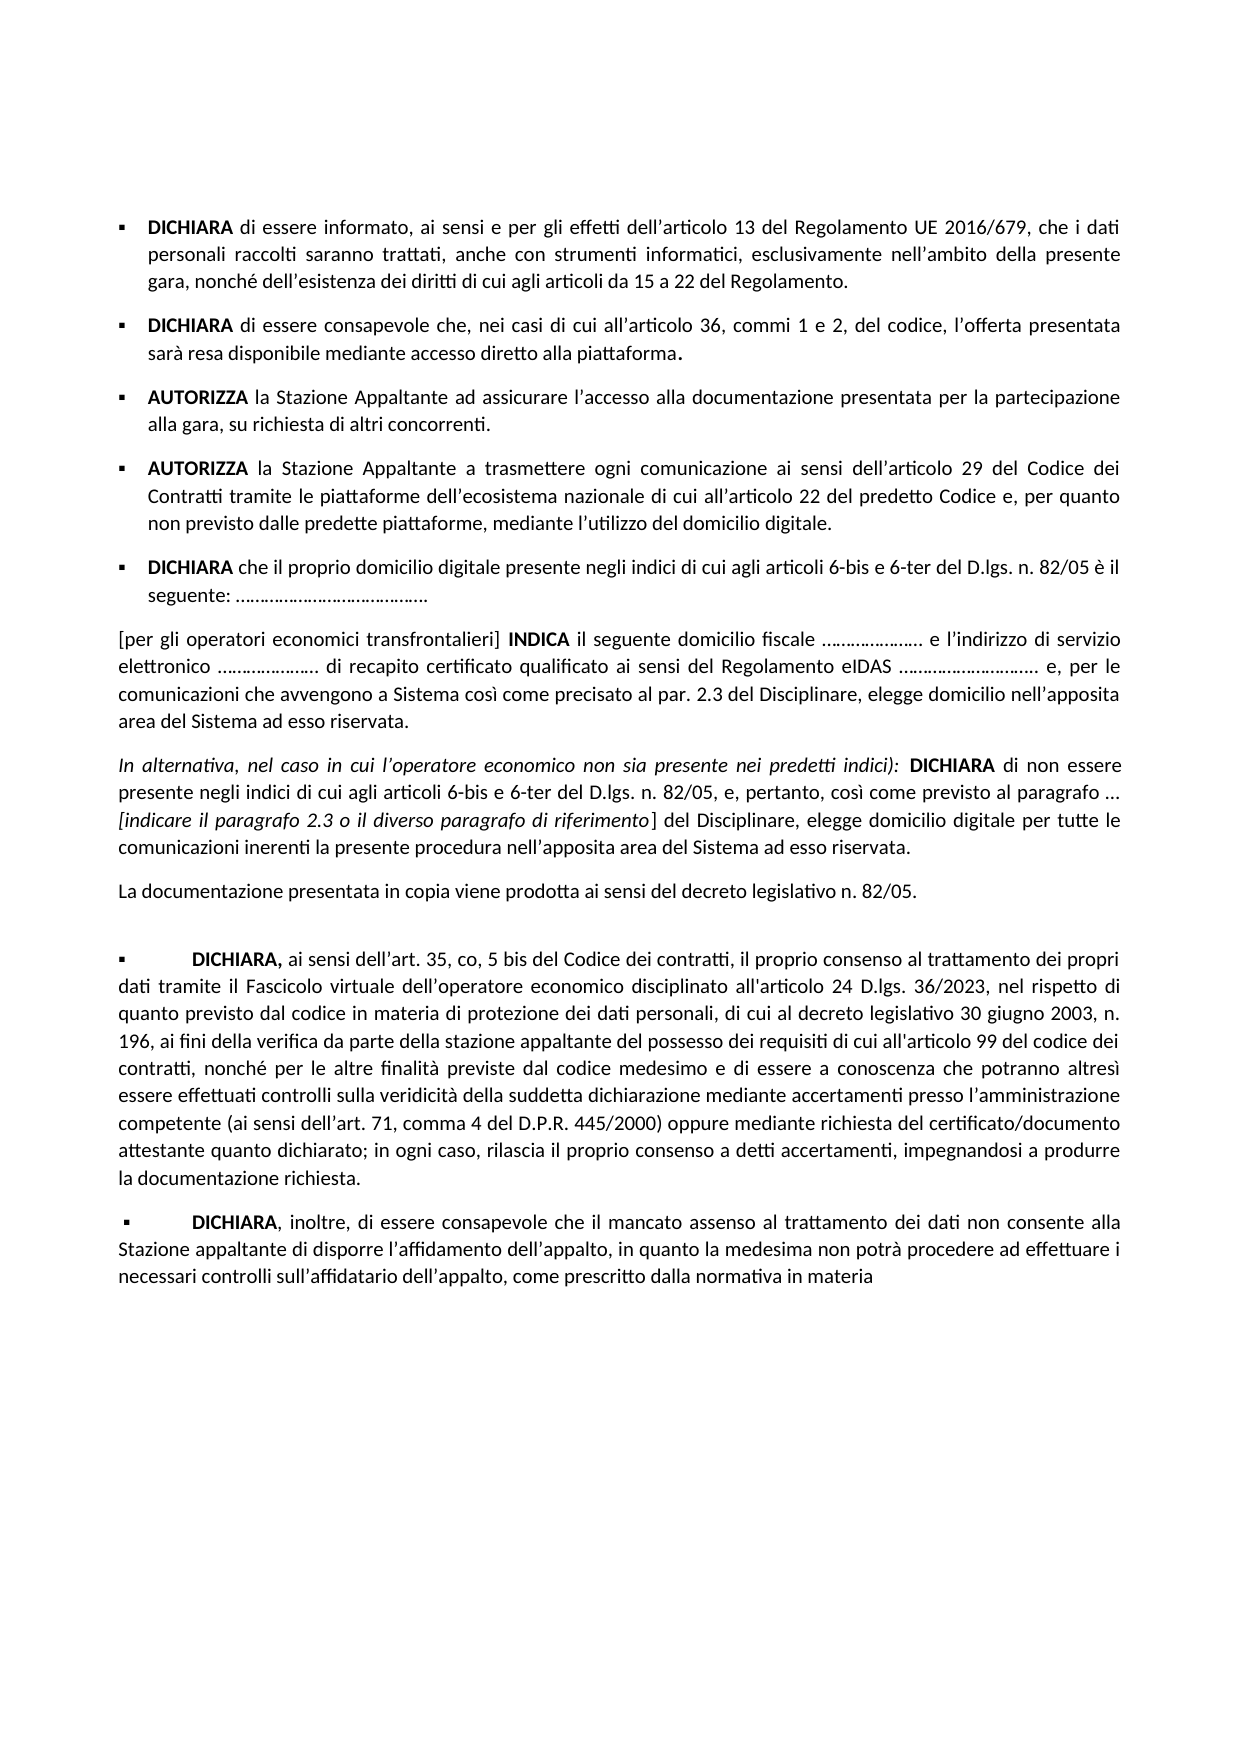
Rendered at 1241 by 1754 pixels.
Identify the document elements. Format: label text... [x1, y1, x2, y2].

text La documentazione presentata in copia viene prodotta ai sensi del decreto legislativo n. 82/05. [118, 878, 1122, 904]
text ▪ DICHIARA, ai sensi dell’art. 35, co, 5 bis del Codice dei contratti, il proprio consenso al trattamento dei propri dati tramite il Fascicolo virtuale dell’operatore economico disciplinato all'articolo 24 D.lgs. 36/2023, nel rispetto di quanto previsto dal codice in materia di protezione dei dati personali, di cui al decreto legislativo 30 giugno 2003, n. 196, ai fini della verifica da parte della stazione appaltante del possesso dei requisiti di cui all'articolo 99 del codice dei contratti, nonché per le altre finalità previste dal codice medesimo e di essere a conoscenza che potranno altresì essere effettuati controlli sulla veridicità della suddetta dichiarazione mediante accertamenti presso l’amministrazione competente (ai sensi dell’art. 71, comma 4 del D.P.R. 445/2000) oppure mediante richiesta del certificato/documento attestante quanto dichiarato; in ogni caso, rilascia il proprio consenso a detti accertamenti, impegnandosi a produrre la documentazione richiesta. [118, 946, 1122, 1190]
text [per gli operatori economici transfrontalieri] INDICA il seguente domicilio fiscale ………………… e l’indirizzo di servizio elettronico ………………… di recapito certificato qualificato ai sensi del Regolamento eIDAS ……………………….. e, per le comunicazioni che avvengono a Sistema così come precisato al par. 2.3 del Disciplinare, elegge domicilio nell’apposita area del Sistema ad esso riservata. [118, 626, 1122, 733]
text ▪ DICHIARA di essere informato, ai sensi e per gli effetti dell’articolo 13 del Regolamento UE 2016/679, che i dati personali raccolti saranno trattati, anche con strumenti informatici, esclusivamente nell’ambito della presente gara, nonché dell’esistenza dei diritti di cui agli articoli da 15 a 22 del Regolamento. [118, 214, 1122, 294]
text In alternativa, nel caso in cui l’operatore economico non sia presente nei predetti indici): DICHIARA di non essere presente negli indici di cui agli articoli 6-bis e 6-ter del D.lgs. n. 82/05, e, pertanto, così come previsto al paragrafo … [indicare il paragrafo 2.3 o il diverso paragrafo di riferimento] del Disciplinare, elegge domicilio digitale per tutte le comunicazioni inerenti la presente procedura nell’apposita area del Sistema ad esso riservata. [118, 752, 1122, 860]
text ▪ AUTORIZZA la Stazione Appaltante a trasmettere ogni comunicazione ai sensi dell’articolo 29 del Codice dei Contratti tramite le piattaforme dell’ecosistema nazionale di cui all’articolo 22 del predetto Codice e, per quanto non previsto dalle predette piattaforme, mediante l’utilizzo del domicilio digitale. [118, 456, 1122, 536]
text ▪ DICHIARA, inoltre, di essere consapevole che il mancato assenso al trattamento dei dati non consente alla Stazione appaltante di disporre l’affidamento dell’appalto, in quanto la medesima non potrà procedere ad effettuare i necessari controlli sull’affidatario dell’appalto, come prescritto dalla normativa in materia [118, 1209, 1122, 1289]
text ▪ AUTORIZZA la Stazione Appaltante ad assicurare l’accesso alla documentazione presentata per la partecipazione alla gara, su richiesta di altri concorrenti. [118, 384, 1122, 437]
text ▪ DICHIARA di essere consapevole che, nei casi di cui all’articolo 36, commi 1 e 2, del codice, l’offerta presentata sarà resa disponibile mediante accesso diretto alla piattaforma. [118, 313, 1122, 366]
text ▪ DICHIARA che il proprio domicilio digitale presente negli indici di cui agli articoli 6-bis e 6-ter del D.lgs. n. 82/05 è il seguente: …………………………………. [118, 554, 1122, 607]
